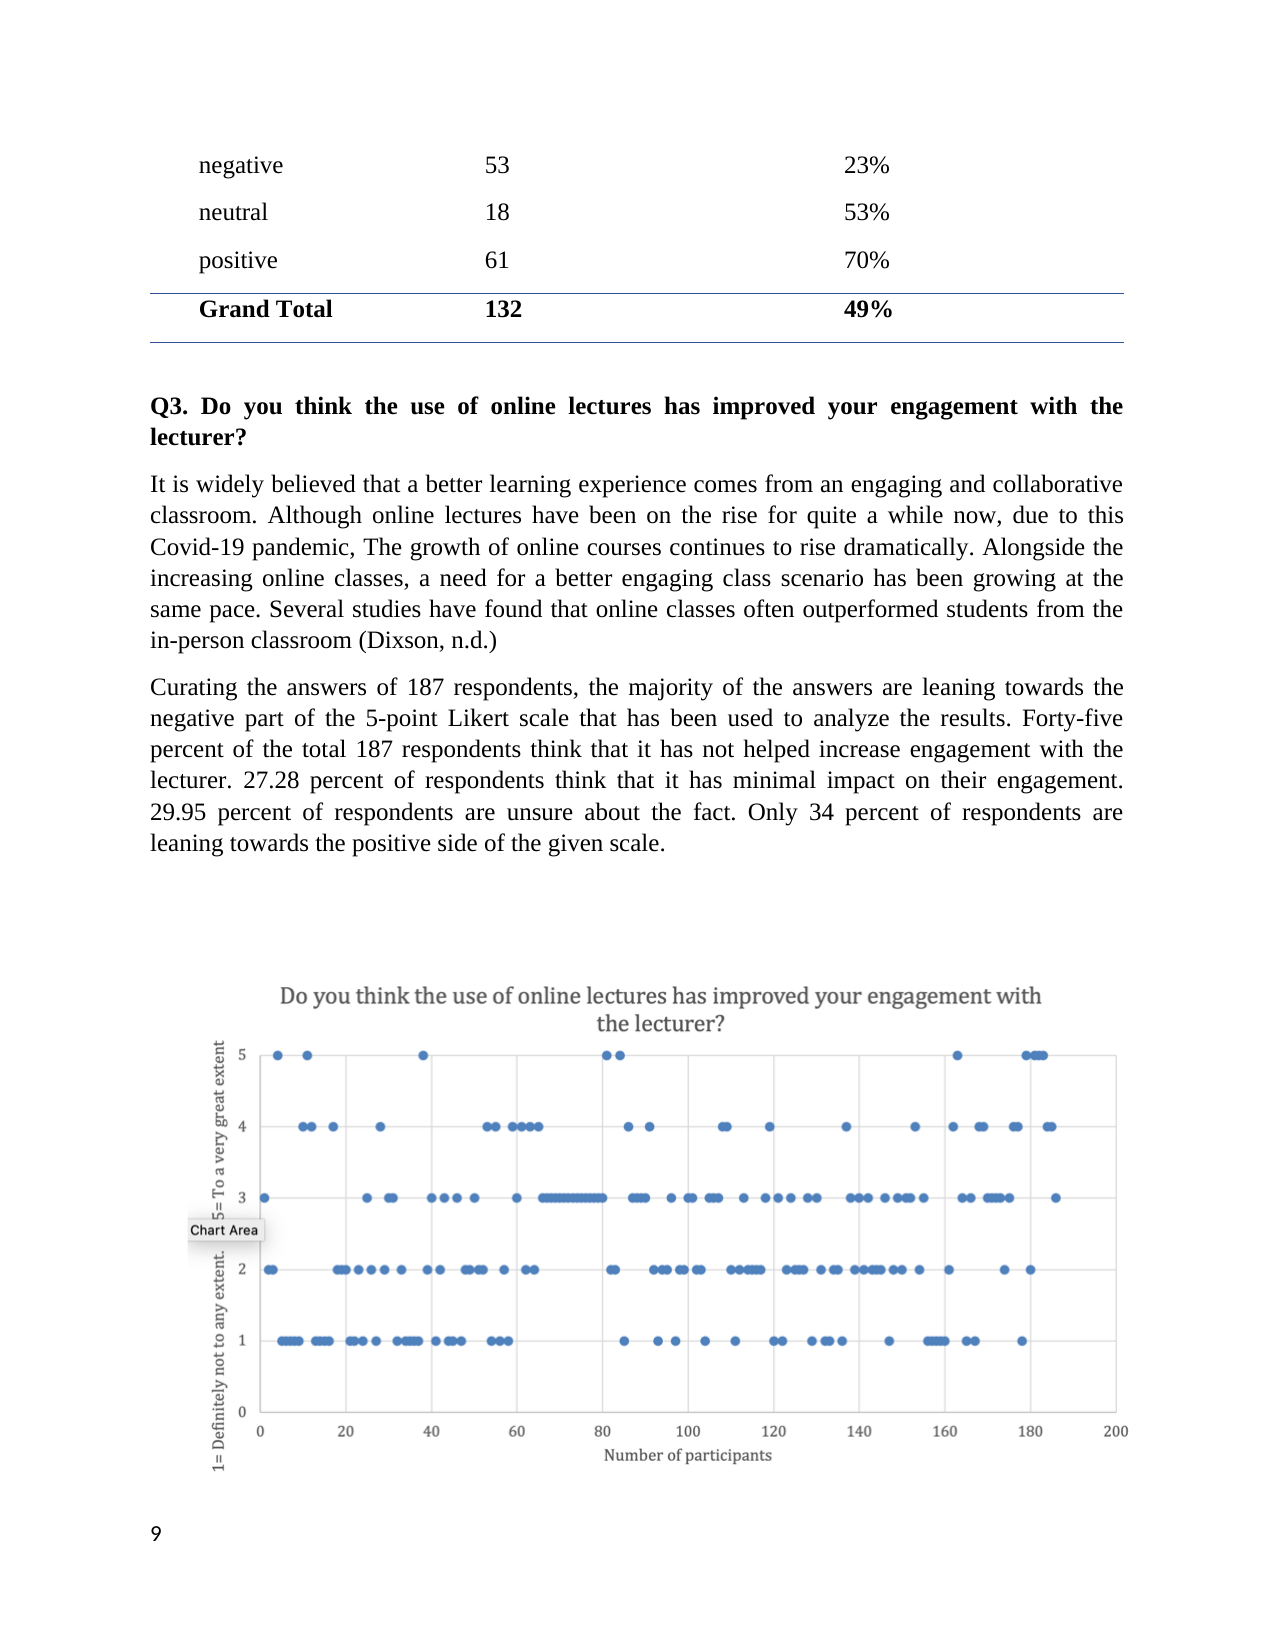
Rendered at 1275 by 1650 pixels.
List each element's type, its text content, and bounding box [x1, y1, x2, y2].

table_cell 61 [436, 245, 795, 292]
table_cell neutral [150, 198, 436, 245]
table_cell 23% [795, 150, 1123, 197]
table_cell 53% [795, 198, 1123, 245]
table_cell negative [150, 150, 436, 197]
table_cell positive [150, 245, 436, 292]
table_cell 49% [795, 294, 1123, 342]
picture [187, 970, 1139, 1491]
table_cell Grand Total [150, 294, 436, 342]
text Q3. Do you think the use of online lectures has improved your engagement with the lecturer? [150, 391, 1125, 451]
table_cell 70% [795, 245, 1123, 292]
table_cell 18 [436, 198, 795, 245]
table_cell 132 [436, 294, 795, 342]
table_cell 53 [436, 150, 795, 197]
text Curating the answers of 187 respondents, the majority of the answers are leaning towards the negative part of the 5-point Likert scale that has been used to analyze the results. Forty-five percent of the total 187 respondents think that it has not helped increase engagement with the lecturer. 27.28 percent of respondents think that it has minimal impact on their engagement. 29.95 percent of respondents are unsure about the fact. Only 34 percent of respondents are leaning towards the positive side of the given scale. [150, 672, 1125, 856]
text It is widely believed that a better learning experience comes from an engaging and collaborative classroom. Although online lectures have been on the rise for quite a while now, due to this Covid-19 pandemic, The growth of online courses continues to rise dramatically. Alongside the increasing online classes, a need for a better engaging class scenario has been growing at the same pace. Several studies have found that online classes often outperformed students from the in-person classroom (Dixson, n.d.) [150, 469, 1125, 653]
